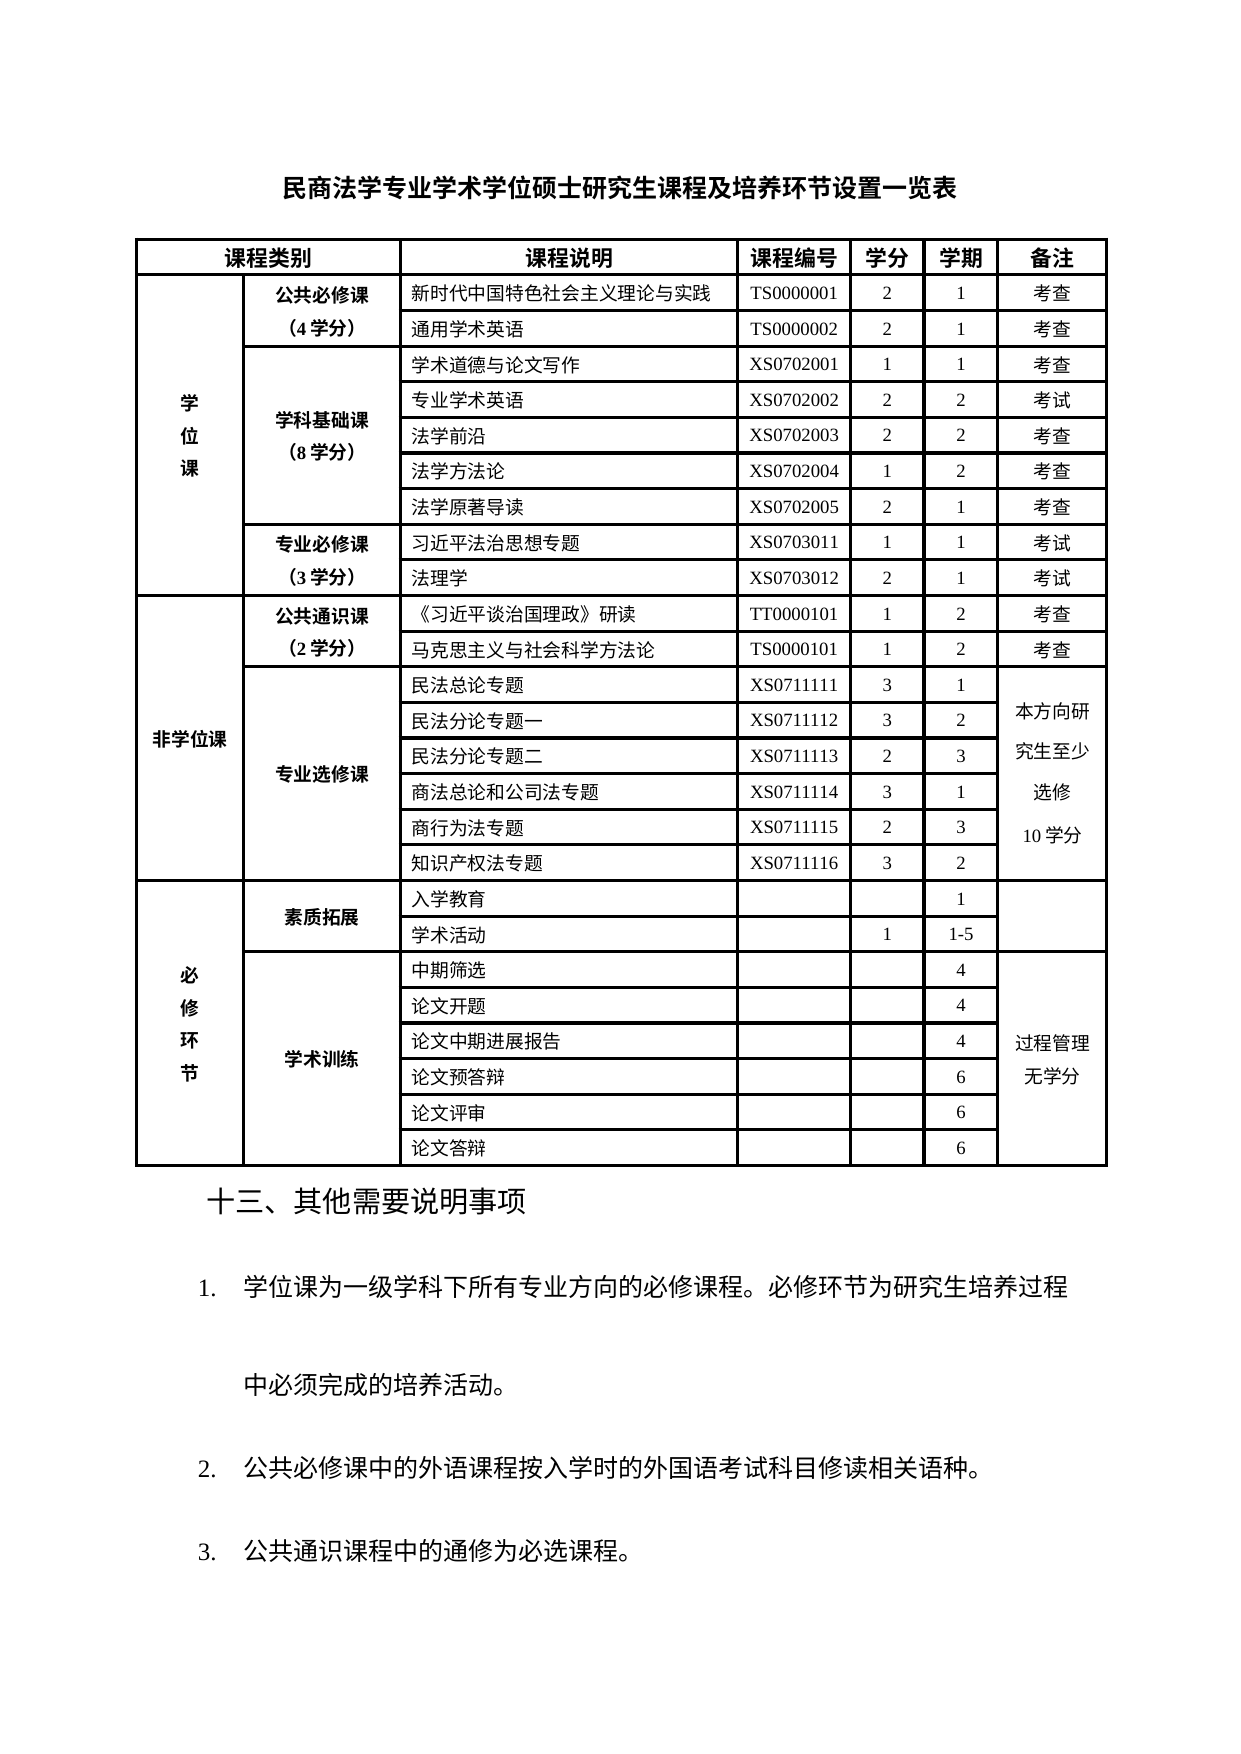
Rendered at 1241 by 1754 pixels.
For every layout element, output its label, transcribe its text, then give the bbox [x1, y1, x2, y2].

table_cell 马克思主义与社会科学方法论 [402, 633, 736, 665]
table_cell [739, 989, 849, 1021]
table_cell 1 [926, 882, 996, 914]
table_cell 3 [852, 704, 922, 736]
table_cell 学科基础课 （8学分） [245, 348, 399, 523]
table_cell 专业学术英语 [402, 383, 736, 416]
table_cell 1 [926, 348, 996, 380]
table_cell 考查 [999, 597, 1105, 629]
table_cell 1 [852, 526, 922, 558]
list 公共通识课程中的通修为必选课程。 [198, 1517, 1092, 1582]
table_cell 2 [926, 846, 996, 879]
table_cell 2 [852, 383, 922, 416]
table_cell 《习近平谈治国理政》研读 [402, 597, 736, 629]
text 民商法学专业学术学位硕士研究生课程及培养环节设置一览表 [148, 154, 1092, 219]
table_cell 1 [852, 597, 922, 629]
table_cell [852, 1060, 922, 1093]
table_cell XS0711114 [739, 775, 849, 808]
table_cell 民法分论专题二 [402, 740, 736, 772]
table_cell 法理学 [402, 561, 736, 594]
table_cell XS0711112 [739, 704, 849, 736]
table_cell [739, 1025, 849, 1057]
table_cell XS0711116 [739, 846, 849, 879]
table_cell [852, 1025, 922, 1057]
table_cell 4 [926, 989, 996, 1021]
table_cell 商法总论和公司法专题 [402, 775, 736, 808]
table_cell XS0711113 [739, 740, 849, 772]
table_cell XS0711111 [739, 668, 849, 701]
table_cell XS0702005 [739, 490, 849, 523]
table_cell 4 [926, 953, 996, 986]
table_cell 6 [926, 1060, 996, 1093]
table_cell 过程管理 无学分 [999, 953, 1105, 1164]
table_cell 考查 [999, 348, 1105, 380]
table_cell 通用学术英语 [402, 312, 736, 344]
table_cell 非学位课 [138, 597, 242, 879]
table_cell 2 [852, 811, 922, 843]
table_cell XS0711115 [739, 811, 849, 843]
table_cell TS0000002 [739, 312, 849, 344]
table_cell XS0702001 [739, 348, 849, 380]
table_cell TT0000101 [739, 597, 849, 629]
table_cell XS0702003 [739, 419, 849, 451]
table_cell 3 [852, 846, 922, 879]
table_cell 1 [852, 918, 922, 950]
table_cell 新时代中国特色社会主义理论与实践 [402, 276, 736, 309]
table_header 课程类别 [138, 241, 399, 273]
table_cell [852, 1131, 922, 1164]
table_cell [852, 953, 922, 986]
table_cell 3 [852, 668, 922, 701]
table_cell XS0702004 [739, 455, 849, 487]
table_cell 6 [926, 1131, 996, 1164]
table_cell 1 [852, 348, 922, 380]
table_cell 论文中期进展报告 [402, 1025, 736, 1057]
table_cell [739, 1060, 849, 1093]
table_cell 公共通识课 （2学分） [245, 597, 399, 665]
table_cell 2 [852, 740, 922, 772]
table_header 课程说明 [402, 241, 736, 273]
table_cell [739, 953, 849, 986]
table_cell 论文开题 [402, 989, 736, 1021]
table_cell 学术训练 [245, 953, 399, 1164]
table_cell 3 [852, 775, 922, 808]
table_cell 知识产权法专题 [402, 846, 736, 879]
table_cell 2 [852, 561, 922, 594]
table_cell [852, 1096, 922, 1128]
table_cell 1 [926, 490, 996, 523]
table_cell 专业选修课 [245, 668, 399, 879]
table_cell 4 [926, 1025, 996, 1057]
table_cell 1 [926, 312, 996, 344]
table_cell 1 [926, 668, 996, 701]
table_cell 论文预答辩 [402, 1060, 736, 1093]
table_cell TS0000001 [739, 276, 849, 309]
table_cell 中期筛选 [402, 953, 736, 986]
table_cell 1 [926, 276, 996, 309]
table_cell [739, 1096, 849, 1128]
table_cell 考查 [999, 490, 1105, 523]
table_cell 2 [926, 419, 996, 451]
table_cell XS0703011 [739, 526, 849, 558]
table_cell 必 修 环 节 [138, 882, 242, 1164]
table_cell 民法总论专题 [402, 668, 736, 701]
table_cell 专业必修课 （3学分） [245, 526, 399, 594]
table_header 学分 [852, 241, 922, 273]
table_cell 学 位 课 [138, 276, 242, 594]
table_cell 民法分论专题一 [402, 704, 736, 736]
table_cell 考查 [999, 455, 1105, 487]
table_cell 1 [926, 775, 996, 808]
table_cell 习近平法治思想专题 [402, 526, 736, 558]
table_cell 公共必修课 （4学分） [245, 276, 399, 344]
table_cell 1 [852, 455, 922, 487]
table_cell 论文答辩 [402, 1131, 736, 1164]
table_cell 考查 [999, 276, 1105, 309]
table_cell [739, 1131, 849, 1164]
table_cell 素质拓展 [245, 882, 399, 950]
table_cell 法学原著导读 [402, 490, 736, 523]
table_header 学期 [926, 241, 996, 273]
table_cell [999, 882, 1105, 950]
table_cell 考试 [999, 383, 1105, 416]
table_cell [739, 882, 849, 914]
table_cell 2 [926, 383, 996, 416]
table_cell 学术活动 [402, 918, 736, 950]
table_header 课程编号 [739, 241, 849, 273]
table_header 备注 [999, 241, 1105, 273]
table_cell [852, 989, 922, 1021]
table_cell 1-5 [926, 918, 996, 950]
table_cell 考查 [999, 419, 1105, 451]
table_cell 考试 [999, 526, 1105, 558]
table_cell 考试 [999, 561, 1105, 594]
table_cell [852, 882, 922, 914]
table_cell 2 [852, 276, 922, 309]
list 学位课为一级学科下所有专业方向的必修课程。必修环节为研究生培养过程中必须完成的培养活动。 [198, 1253, 1092, 1416]
table_cell TS0000101 [739, 633, 849, 665]
table_cell 论文评审 [402, 1096, 736, 1128]
table_cell 1 [926, 561, 996, 594]
table_cell XS0702002 [739, 383, 849, 416]
list 公共必修课中的外语课程按入学时的外国语考试科目修读相关语种。 [198, 1434, 1092, 1499]
table_cell 法学方法论 [402, 455, 736, 487]
table_cell [739, 918, 849, 950]
table_cell 2 [926, 455, 996, 487]
table_cell 入学教育 [402, 882, 736, 914]
table_cell 2 [852, 312, 922, 344]
table_cell 学术道德与论文写作 [402, 348, 736, 380]
table_cell 2 [926, 633, 996, 665]
table_cell 1 [852, 633, 922, 665]
table_cell 2 [852, 490, 922, 523]
table_cell 考查 [999, 633, 1105, 665]
table_cell 考查 [999, 312, 1105, 344]
table_cell 本方向研究生至少选修 10学分 [999, 668, 1105, 879]
table_cell XS0703012 [739, 561, 849, 594]
table_cell 1 [926, 526, 996, 558]
table_cell 2 [852, 419, 922, 451]
table_cell 3 [926, 811, 996, 843]
table_cell 法学前沿 [402, 419, 736, 451]
table_cell 2 [926, 597, 996, 629]
table_cell 3 [926, 740, 996, 772]
table_cell 6 [926, 1096, 996, 1128]
text 十三、其他需要说明事项 [148, 1167, 1092, 1232]
table_cell 2 [926, 704, 996, 736]
table_cell 商行为法专题 [402, 811, 736, 843]
